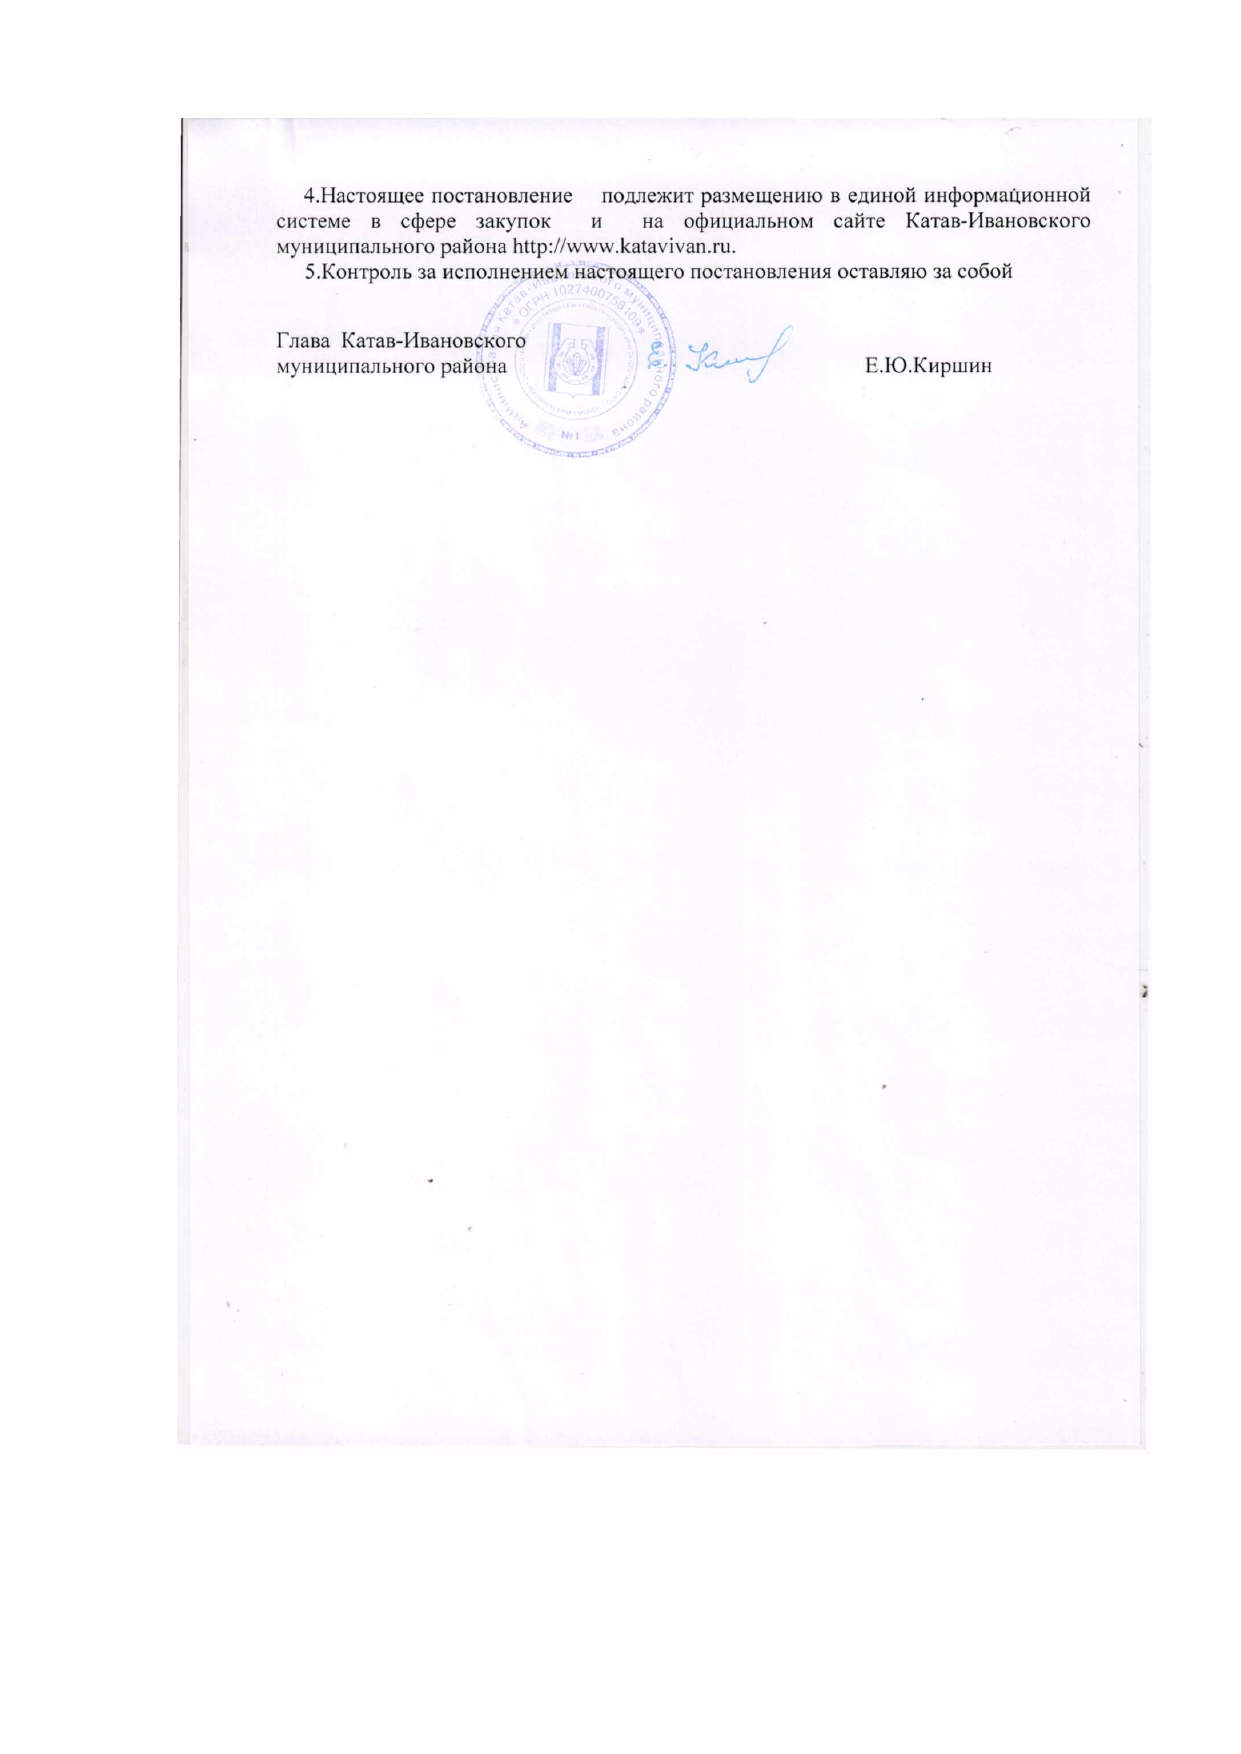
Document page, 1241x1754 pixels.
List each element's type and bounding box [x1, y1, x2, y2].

picture [177, 118, 1152, 1454]
